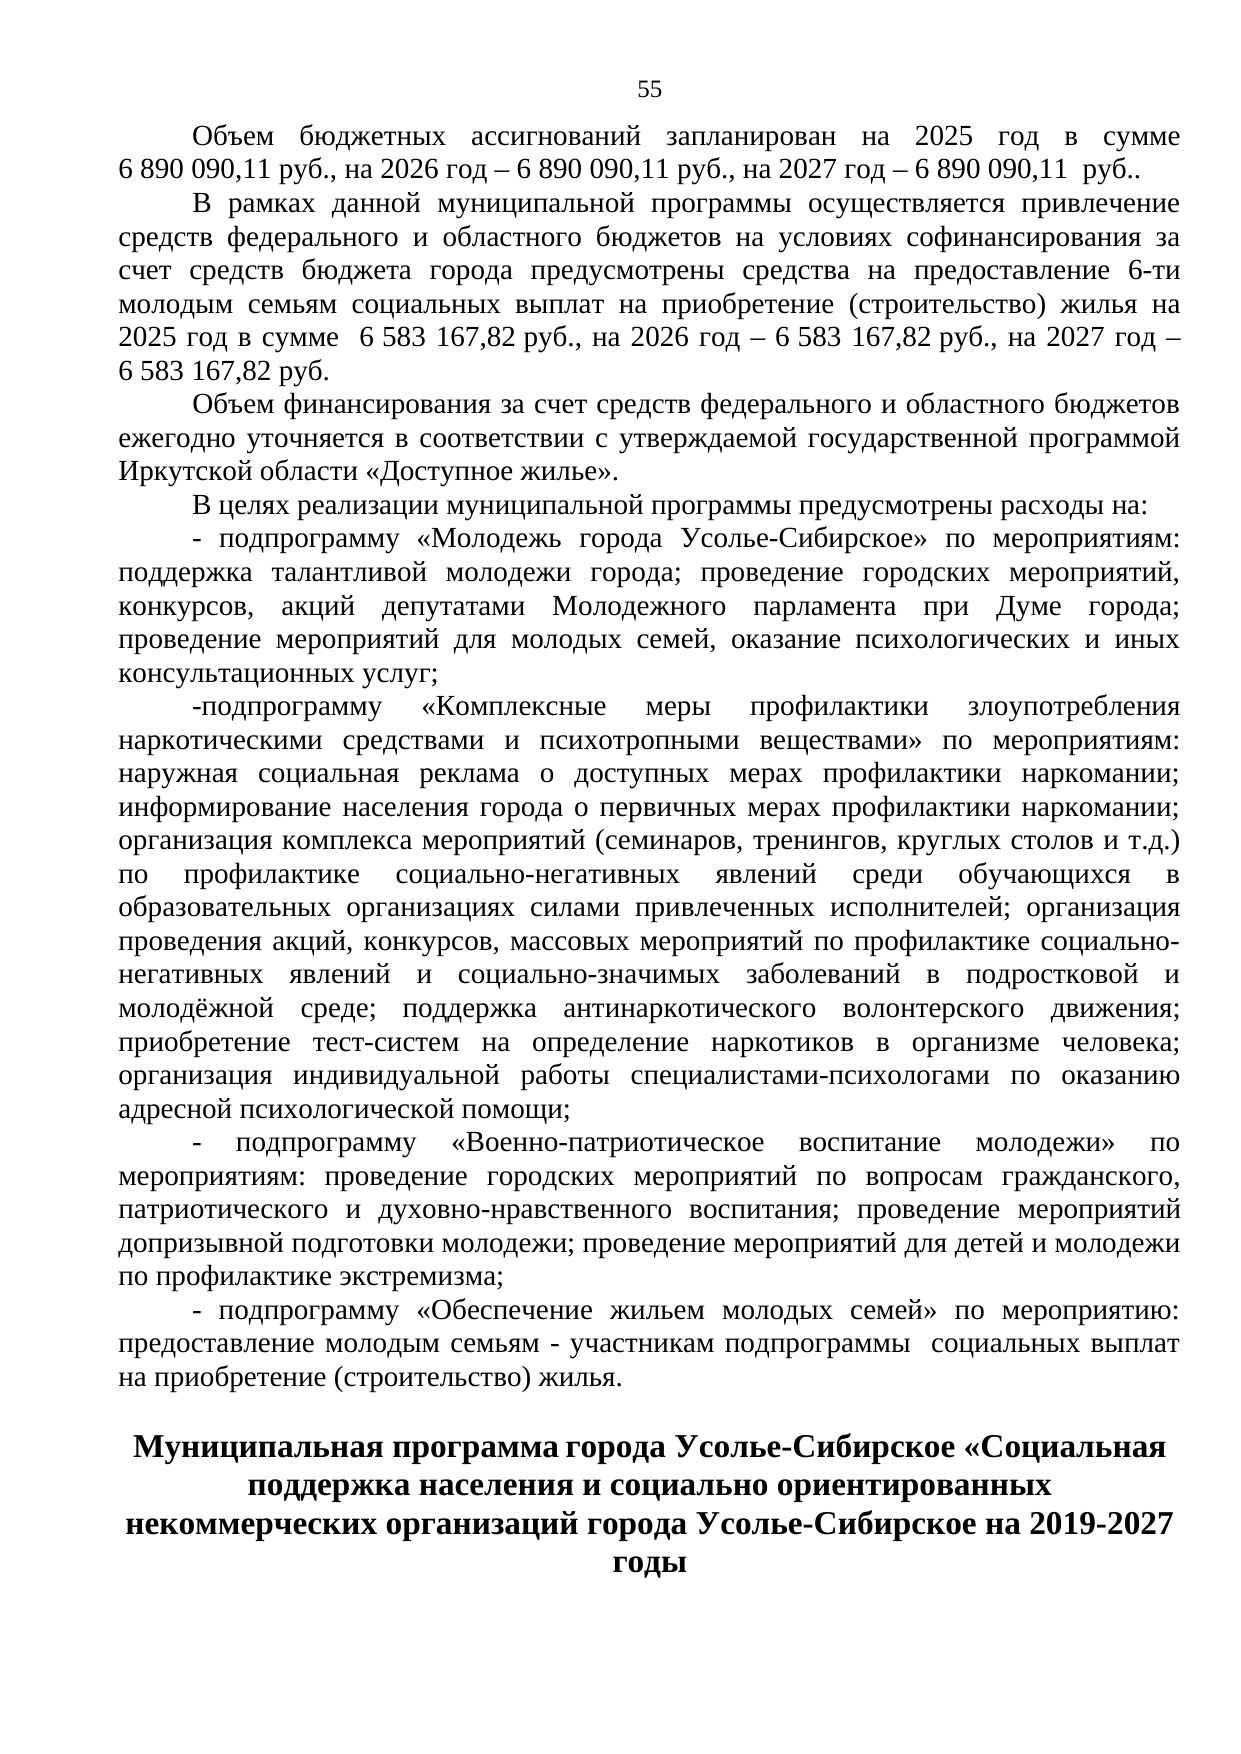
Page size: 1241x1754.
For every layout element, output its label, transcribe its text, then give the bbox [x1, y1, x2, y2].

text - подпрограмму «Военно-патриотическое воспитание молодежи» по мероприятиям: проведение городских мероприятий по вопросам гражданского, патриотического и духовно-нравственного воспитания; проведение мероприятий допризывной подготовки молодежи; проведение мероприятий для детей и молодежи по профилактике экстремизма; [118, 1124, 1181, 1292]
text Муниципальная программа города Усолье-Сибирское «Социальная поддержка населения и социально ориентированных некоммерческих организаций города Усолье-Сибирское на 2019-2027 годы [118, 1426, 1181, 1579]
text - подпрограмму «Молодежь города Усолье-Сибирское» по мероприятиям: поддержка талантливой молодежи города; проведение городских мероприятий, конкурсов, акций депутатами Молодежного парламента при Думе города; проведение мероприятий для молодых семей, оказание психологических и иных консультационных услуг; [118, 521, 1181, 688]
text - подпрограмму «Обеспечение жильем молодых семей» по мероприятию: предоставление молодым семьям - участникам подпрограммы социальных выплат на приобретение (строительство) жилья. [118, 1292, 1181, 1393]
text В рамках данной муниципальной программы осуществляется привлечение средств федерального и областного бюджетов на условиях софинансирования за счет средств бюджета города предусмотрены средства на предоставление 6-ти молодым семьям социальных выплат на приобретение (строительство) жилья на 2025 год в сумме 6 583 167,82 руб., на 2026 год – 6 583 167,82 руб., на 2027 год – 6 583 167,82 руб. [118, 185, 1181, 386]
text Объем бюджетных ассигнований запланирован на 2025 год в сумме 6 890 090,11 руб., на 2026 год – 6 890 090,11 руб., на 2027 год – 6 890 090,11 руб.. [118, 118, 1181, 185]
text Объем финансирования за счет средств федерального и областного бюджетов ежегодно уточняется в соответствии с утверждаемой государственной программой Иркутской области «Доступное жилье». [118, 386, 1181, 487]
text В целях реализации муниципальной программы предусмотрены расходы на: [118, 487, 1181, 521]
text -подпрограмму «Комплексные меры профилактики злоупотребления наркотическими средствами и психотропными веществами» по мероприятиям: наружная социальная реклама о доступных мерах профилактики наркомании; информирование населения города о первичных мерах профилактики наркомании; организация комплекса мероприятий (семинаров, тренингов, круглых столов и т.д.) по профилактике социально-негативных явлений среди обучающихся в образовательных организациях силами привлеченных исполнителей; организация проведения акций, конкурсов, массовых мероприятий по профилактике социально-негативных явлений и социально-значимых заболеваний в подростковой и молодёжной среде; поддержка антинаркотического волонтерского движения; приобретение тест-систем на определение наркотиков в организме человека; организация индивидуальной работы специалистами-психологами по оказанию адресной психологической помощи; [118, 688, 1181, 1124]
